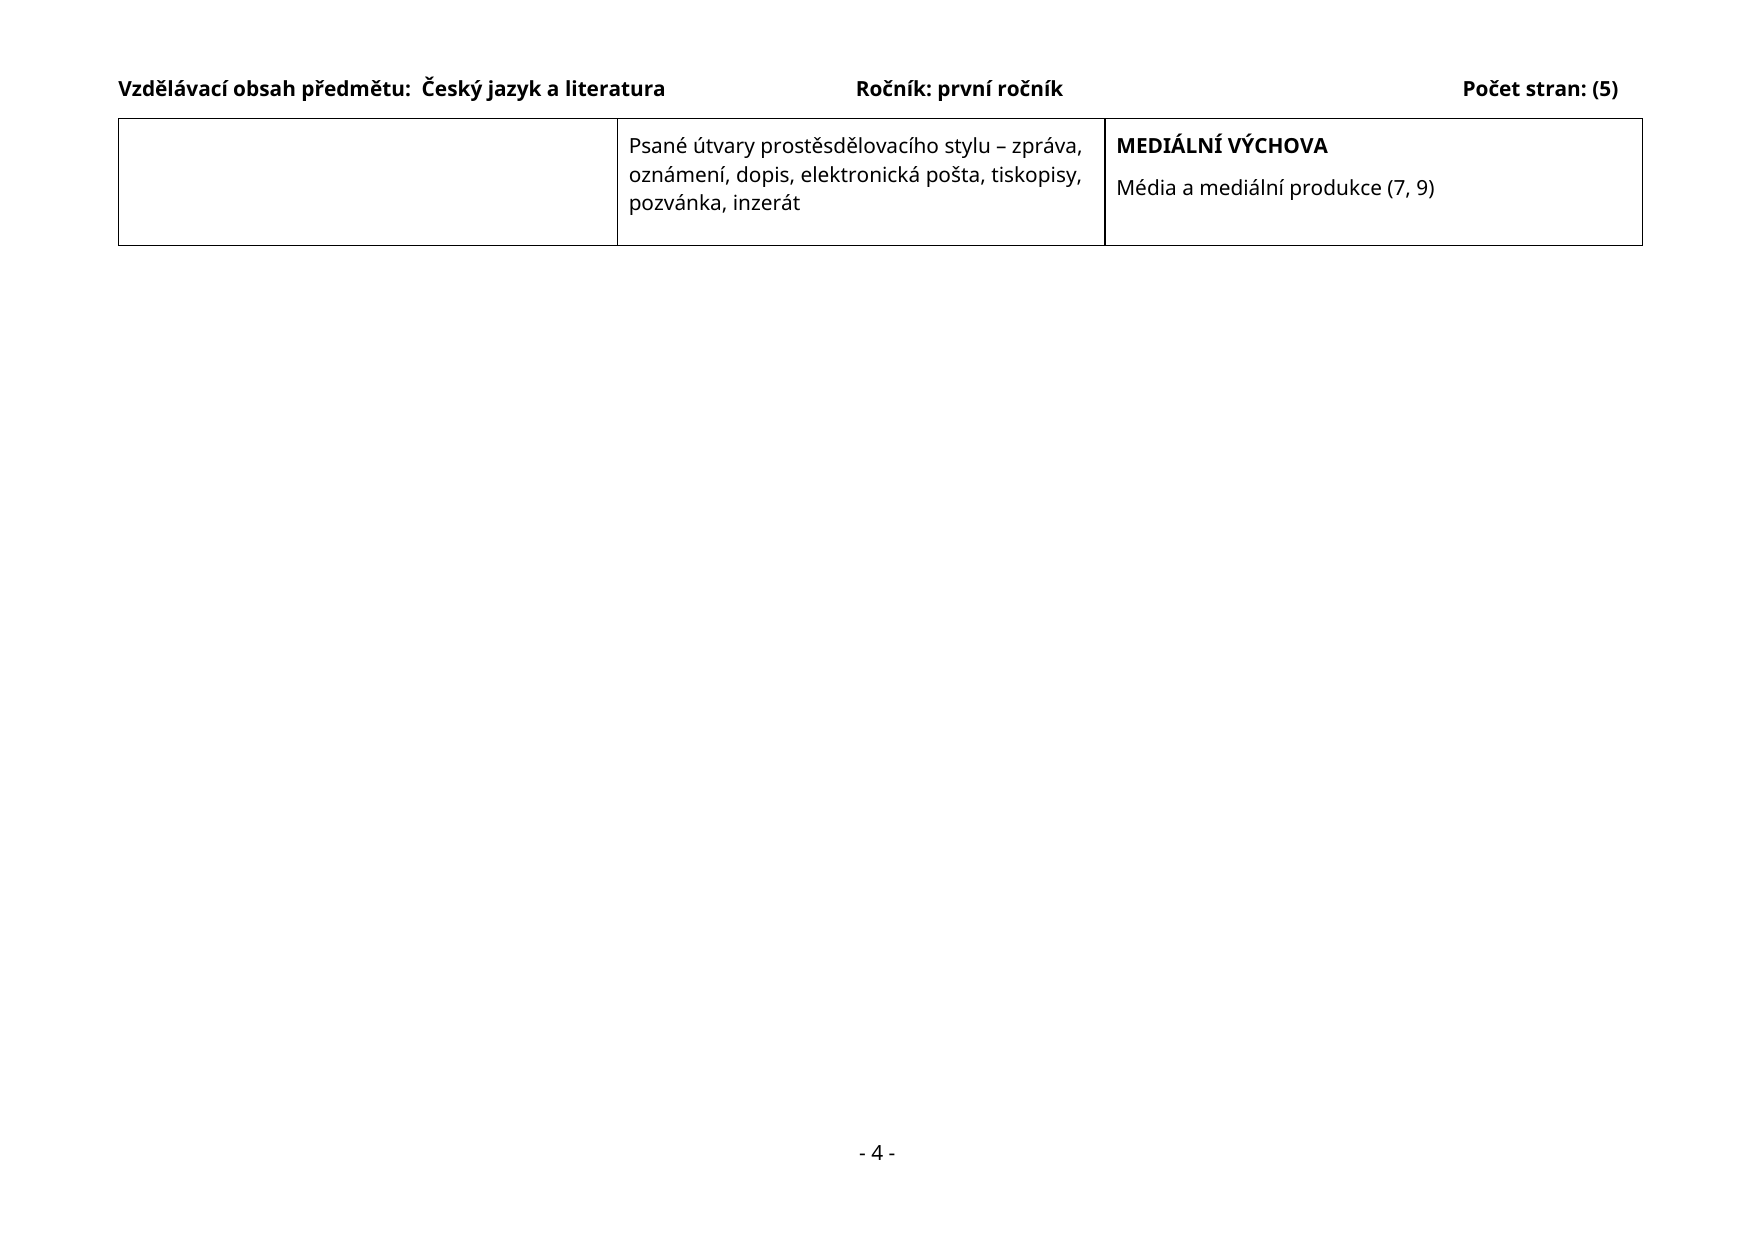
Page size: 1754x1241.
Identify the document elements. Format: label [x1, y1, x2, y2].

table_cell [618, 119, 1104, 245]
table_cell [119, 119, 617, 245]
table_cell [1106, 119, 1642, 245]
